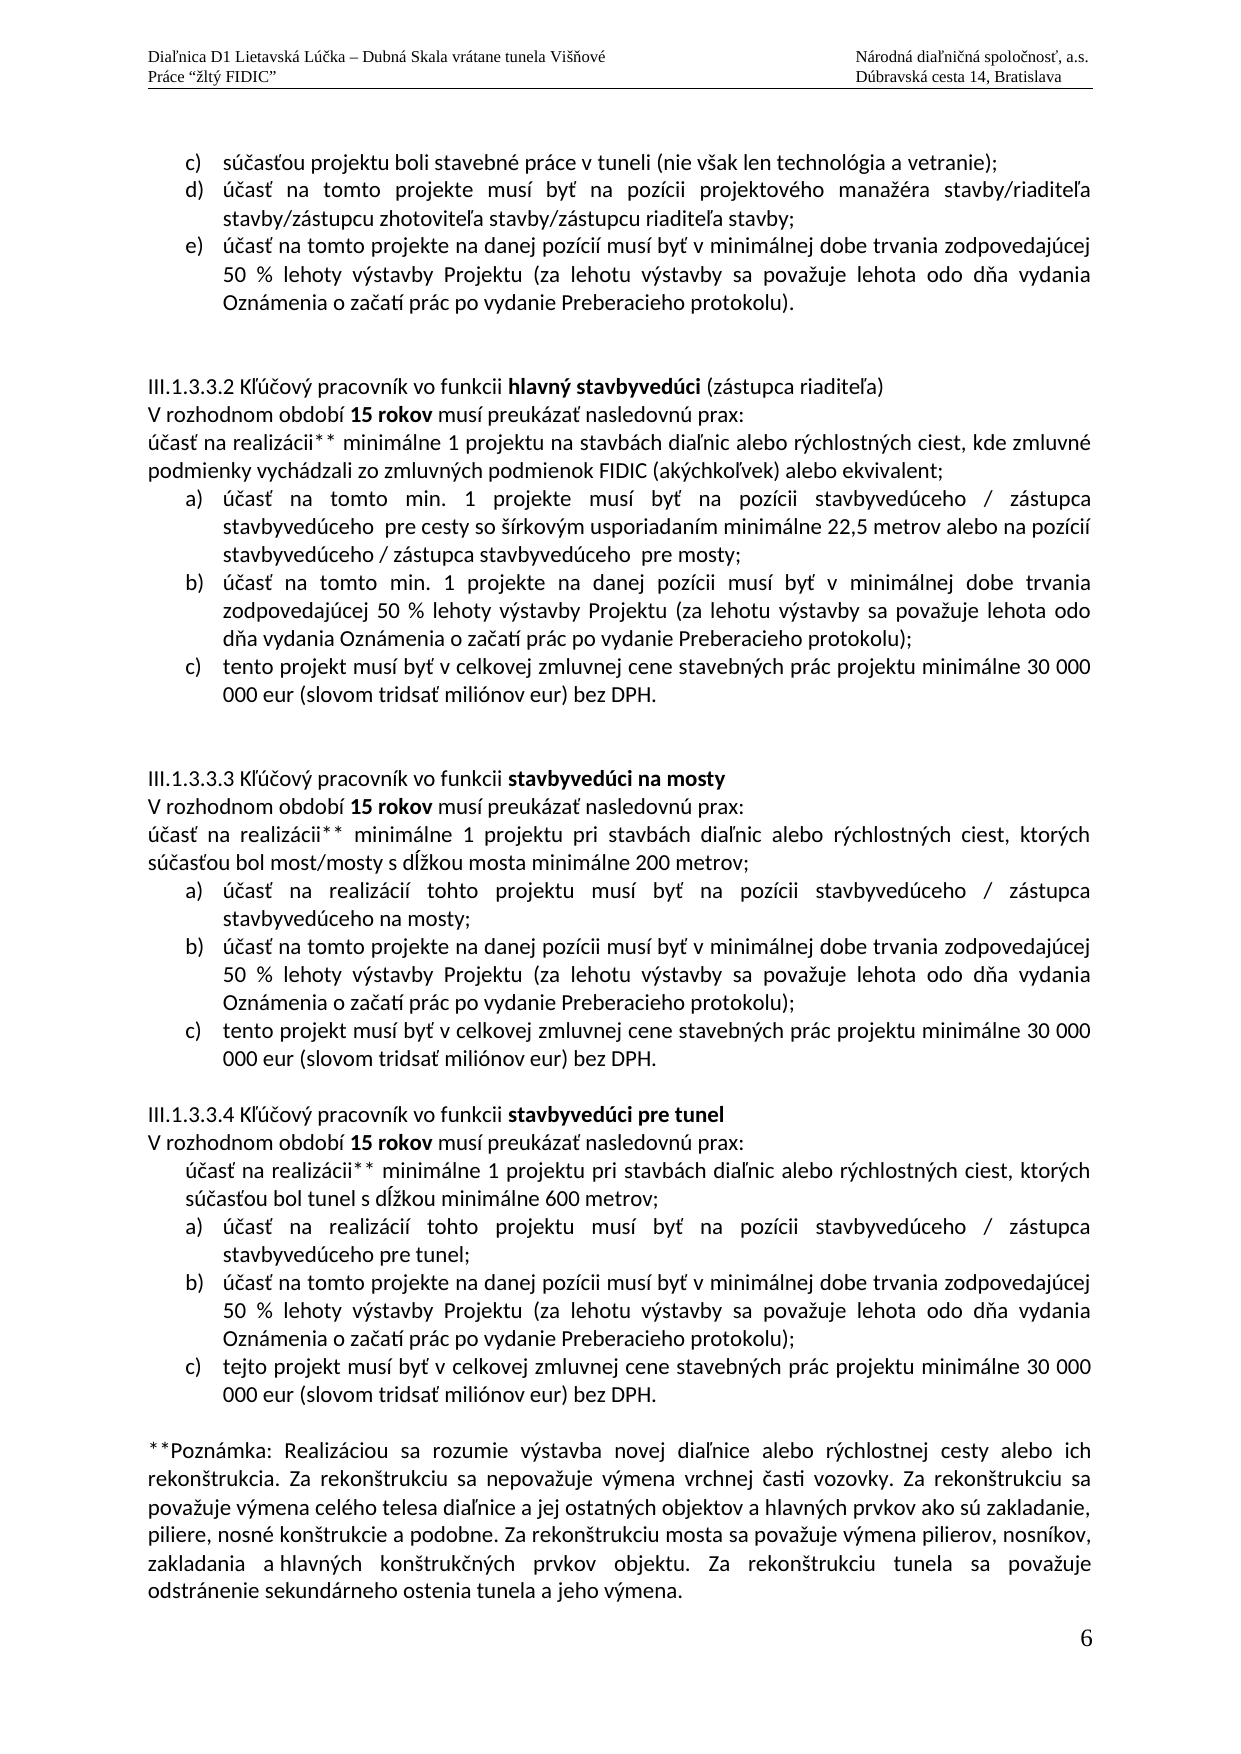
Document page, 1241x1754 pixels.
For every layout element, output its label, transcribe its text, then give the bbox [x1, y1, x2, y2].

list súčasťou projektu boli stavebné práce v tuneli (nie však len technológia a vetranie); [185, 148, 1093, 176]
list účasť na realizácií tohto projektu musí byť na pozícii stavbyvedúceho / zástupca stavbyvedúceho pre tunel; [185, 1212, 1093, 1268]
text V rozhodnom období 15 rokov musí preukázať nasledovnú prax: [148, 1128, 1093, 1156]
text III.1.3.3.4 Kľúčový pracovník vo funkcii stavbyvedúci pre tunel [148, 1100, 1093, 1128]
text III.1.3.3.2 Kľúčový pracovník vo funkcii hlavný stavbyvedúci (zástupca riaditeľa) [148, 372, 1093, 400]
list účasť na tomto projekte musí byť na pozícii projektového manažéra stavby/riaditeľa stavby/zástupcu zhotoviteľa stavby/zástupcu riaditeľa stavby; [185, 176, 1093, 232]
text V rozhodnom období 15 rokov musí preukázať nasledovnú prax: [148, 792, 1093, 820]
text **Poznámka: Realizáciou sa rozumie výstavba novej diaľnice alebo rýchlostnej cesty alebo ich rekonštrukcia. Za rekonštrukciu sa nepovažuje výmena vrchnej časti vozovky. Za rekonštrukciu sa považuje výmena celého telesa diaľnice a jej ostatných objektov a hlavných prvkov ako sú zakladanie, piliere, nosné konštrukcie a podobne. Za rekonštrukciu mosta sa považuje výmena pilierov, nosníkov, zakladania a hlavných konštrukčných prvkov objektu. Za rekonštrukciu tunela sa považuje odstránenie sekundárneho ostenia tunela a jeho výmena. [148, 1437, 1093, 1605]
list účasť na tomto projekte na danej pozícii musí byť v minimálnej dobe trvania zodpovedajúcej 50 % lehoty výstavby Projektu (za lehotu výstavby sa považuje lehota odo dňa vydania Oznámenia o začatí prác po vydanie Preberacieho protokolu); [185, 1268, 1093, 1352]
text účasť na realizácii** minimálne 1 projektu na stavbách diaľnic alebo rýchlostných ciest, kde zmluvné podmienky vychádzali zo zmluvných podmienok FIDIC (akýchkoľvek) alebo ekvivalent; [148, 428, 1093, 484]
text III.1.3.3.3 Kľúčový pracovník vo funkcii stavbyvedúci na mosty [148, 764, 1093, 792]
text V rozhodnom období 15 rokov musí preukázať nasledovnú prax: [148, 400, 1093, 428]
list účasť na tomto projekte na danej pozícii musí byť v minimálnej dobe trvania zodpovedajúcej 50 % lehoty výstavby Projektu (za lehotu výstavby sa považuje lehota odo dňa vydania Oznámenia o začatí prác po vydanie Preberacieho protokolu); [185, 932, 1093, 1016]
list tento projekt musí byť v celkovej zmluvnej cene stavebných prác projektu minimálne 30 000 000 eur (slovom tridsať miliónov eur) bez DPH. [185, 1016, 1093, 1072]
list účasť na realizácií tohto projektu musí byť na pozícii stavbyvedúceho / zástupca stavbyvedúceho na mosty; [185, 876, 1093, 932]
list tento projekt musí byť v celkovej zmluvnej cene stavebných prác projektu minimálne 30 000 000 eur (slovom tridsať miliónov eur) bez DPH. [185, 652, 1093, 708]
list účasť na tomto min. 1 projekte musí byť na pozícii stavbyvedúceho / zástupca stavbyvedúceho pre cesty so šírkovým usporiadaním minimálne 22,5 metrov alebo na pozícií stavbyvedúceho / zástupca stavbyvedúceho pre mosty; [185, 484, 1093, 568]
list tejto projekt musí byť v celkovej zmluvnej cene stavebných prác projektu minimálne 30 000 000 eur (slovom tridsať miliónov eur) bez DPH. [185, 1352, 1093, 1408]
list účasť na tomto min. 1 projekte na danej pozícii musí byť v minimálnej dobe trvania zodpovedajúcej 50 % lehoty výstavby Projektu (za lehotu výstavby sa považuje lehota odo dňa vydania Oznámenia o začatí prác po vydanie Preberacieho protokolu); [185, 568, 1093, 652]
text účasť na realizácii** minimálne 1 projektu pri stavbách diaľnic alebo rýchlostných ciest, ktorých súčasťou bol tunel s dĺžkou minimálne 600 metrov; [185, 1156, 1093, 1212]
list účasť na tomto projekte na danej pozícií musí byť v minimálnej dobe trvania zodpovedajúcej 50 % lehoty výstavby Projektu (za lehotu výstavby sa považuje lehota odo dňa vydania Oznámenia o začatí prác po vydanie Preberacieho protokolu). [185, 232, 1093, 316]
text účasť na realizácii** minimálne 1 projektu pri stavbách diaľnic alebo rýchlostných ciest, ktorých súčasťou bol most/mosty s dĺžkou mosta minimálne 200 metrov; [148, 820, 1093, 876]
